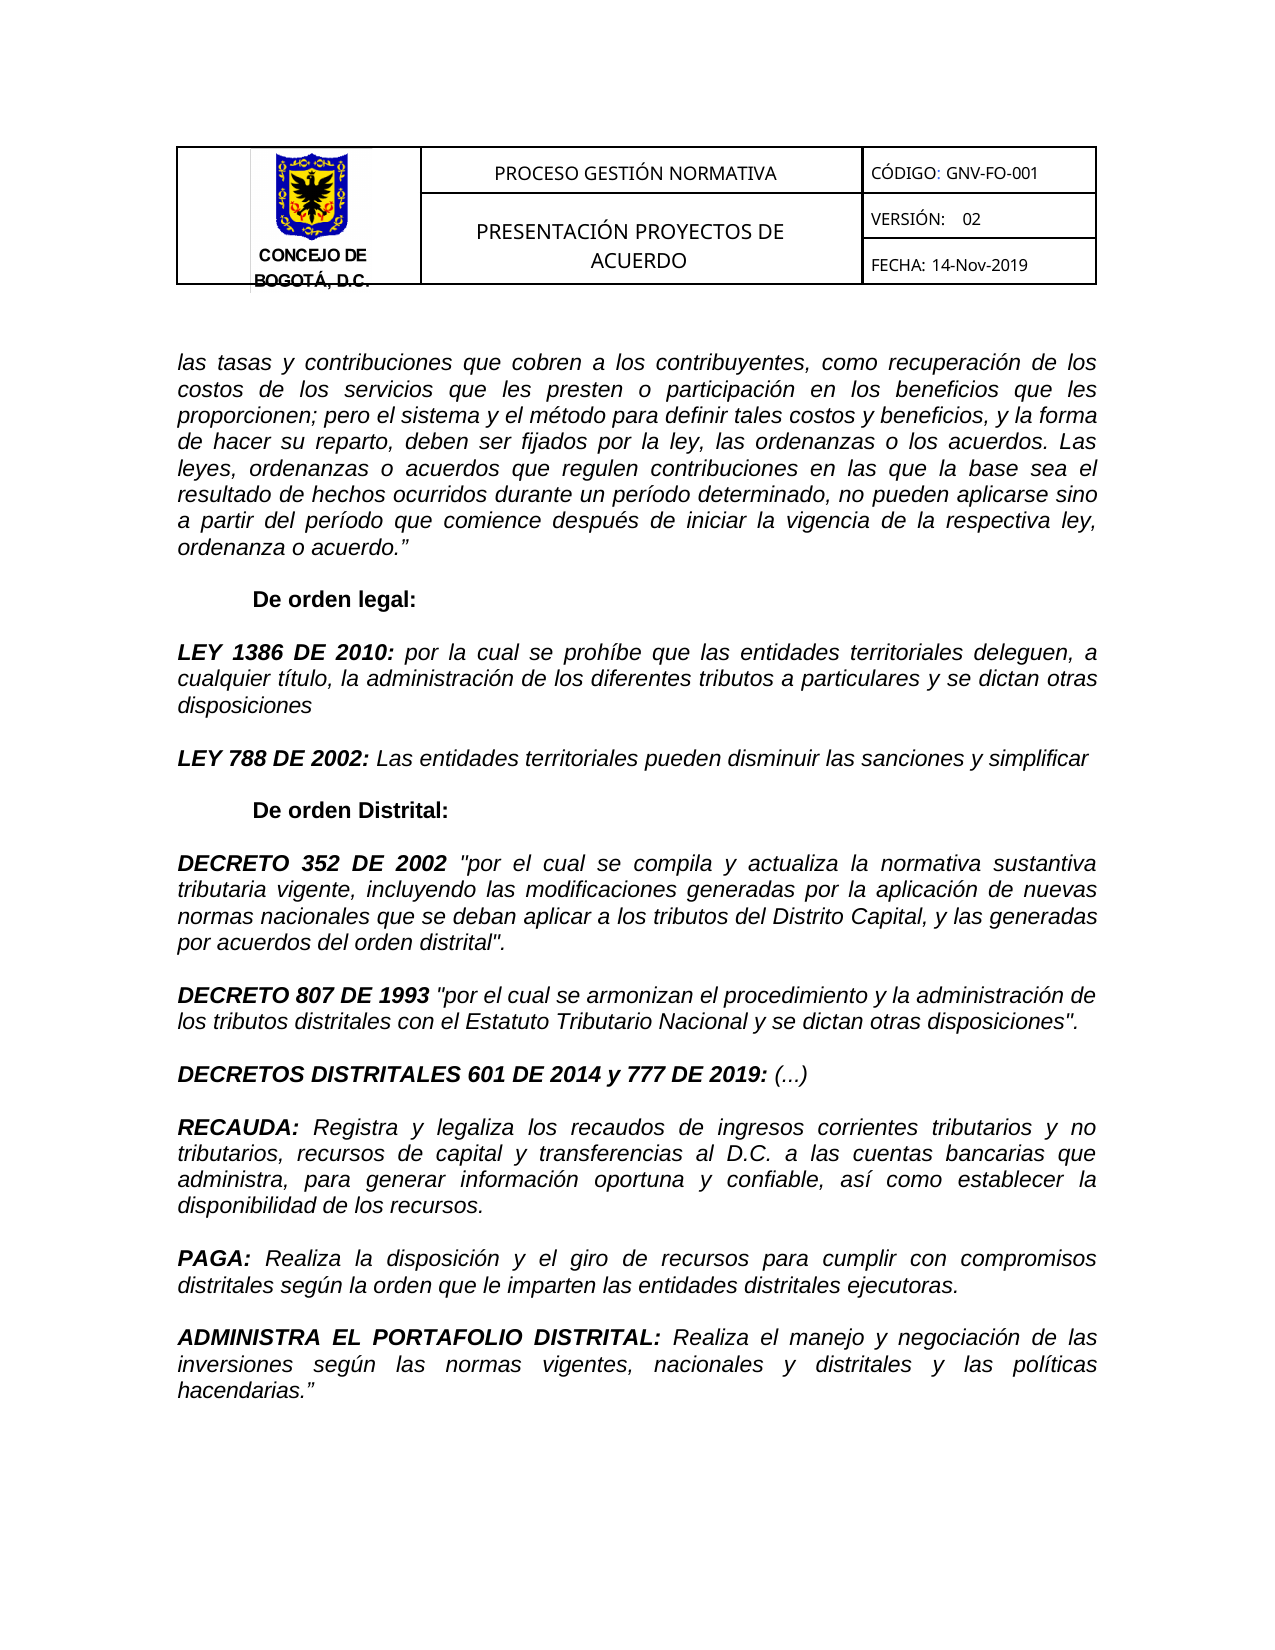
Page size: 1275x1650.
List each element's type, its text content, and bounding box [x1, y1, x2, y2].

text LEY 788 DE 2002: Las entidades territoriales pueden disminuir las sanciones y simplificar [177, 744, 1172, 771]
text PAGA: Realiza la disposición y el giro de recursos para cumplir con compromisos distritales según la orden que le imparten las entidades distritales ejecutoras. [177, 1245, 1097, 1298]
text DECRETO 807 DE 1993 "por el cual se armonizan el procedimiento y la administración de los tributos distritales con el Estatuto Tributario Nacional y se dictan otras disposiciones". [177, 982, 1097, 1034]
text las tasas y contribuciones que cobren a los contribuyentes, como recuperación de los costos de los servicios que les presten o participación en los beneficios que les proporcionen; pero el sistema y el método para definir tales costos y beneficios, y la forma de hacer su reparto, deben ser fijados por la ley, las ordenanzas o los acuerdos. Las leyes, ordenanzas o acuerdos que regulen contribuciones en las que la base sea el resultado de hechos ocurridos durante un período determinado, no pueden aplicarse sino a partir del período que comience después de iniciar la vigencia de la respectiva ley, ordenanza o acuerdo.” [177, 349, 1098, 560]
picture [249, 285, 373, 293]
subtitle De orden Distrital: [252, 797, 1172, 823]
text DECRETO 352 DE 2002 "por el cual se compila y actualiza la normativa sustantiva tributaria vigente, incluyendo las modificaciones generadas por la aplicación de nuevas normas nacionales que se deban aplicar a los tributos del Distrito Capital, y las generadas por acuerdos del orden distrital". [177, 850, 1098, 955]
picture [249, 148, 373, 283]
text LEY 1386 DE 2010: por la cual se prohíbe que las entidades territoriales deleguen, a cualquier título, la administración de los diferentes tributos a particulares y se dictan otras disposiciones [177, 639, 1098, 718]
text ADMINISTRA EL PORTAFOLIO DISTRITAL: Realiza el manejo y negociación de las inversiones según las normas vigentes, nacionales y distritales y las políticas hacendarias.” [177, 1324, 1098, 1403]
text DECRETOS DISTRITALES 601 DE 2014 y 777 DE 2019: (...) [177, 1061, 1172, 1087]
subtitle De orden legal: [252, 586, 1172, 613]
text RECAUDA: Registra y legaliza los recaudos de ingresos corrientes tributarios y no tributarios, recursos de capital y transferencias al D.C. a las cuentas bancarias que administra, para generar información oportuna y confiable, así como establecer la disponibilidad de los recursos. [177, 1113, 1097, 1219]
